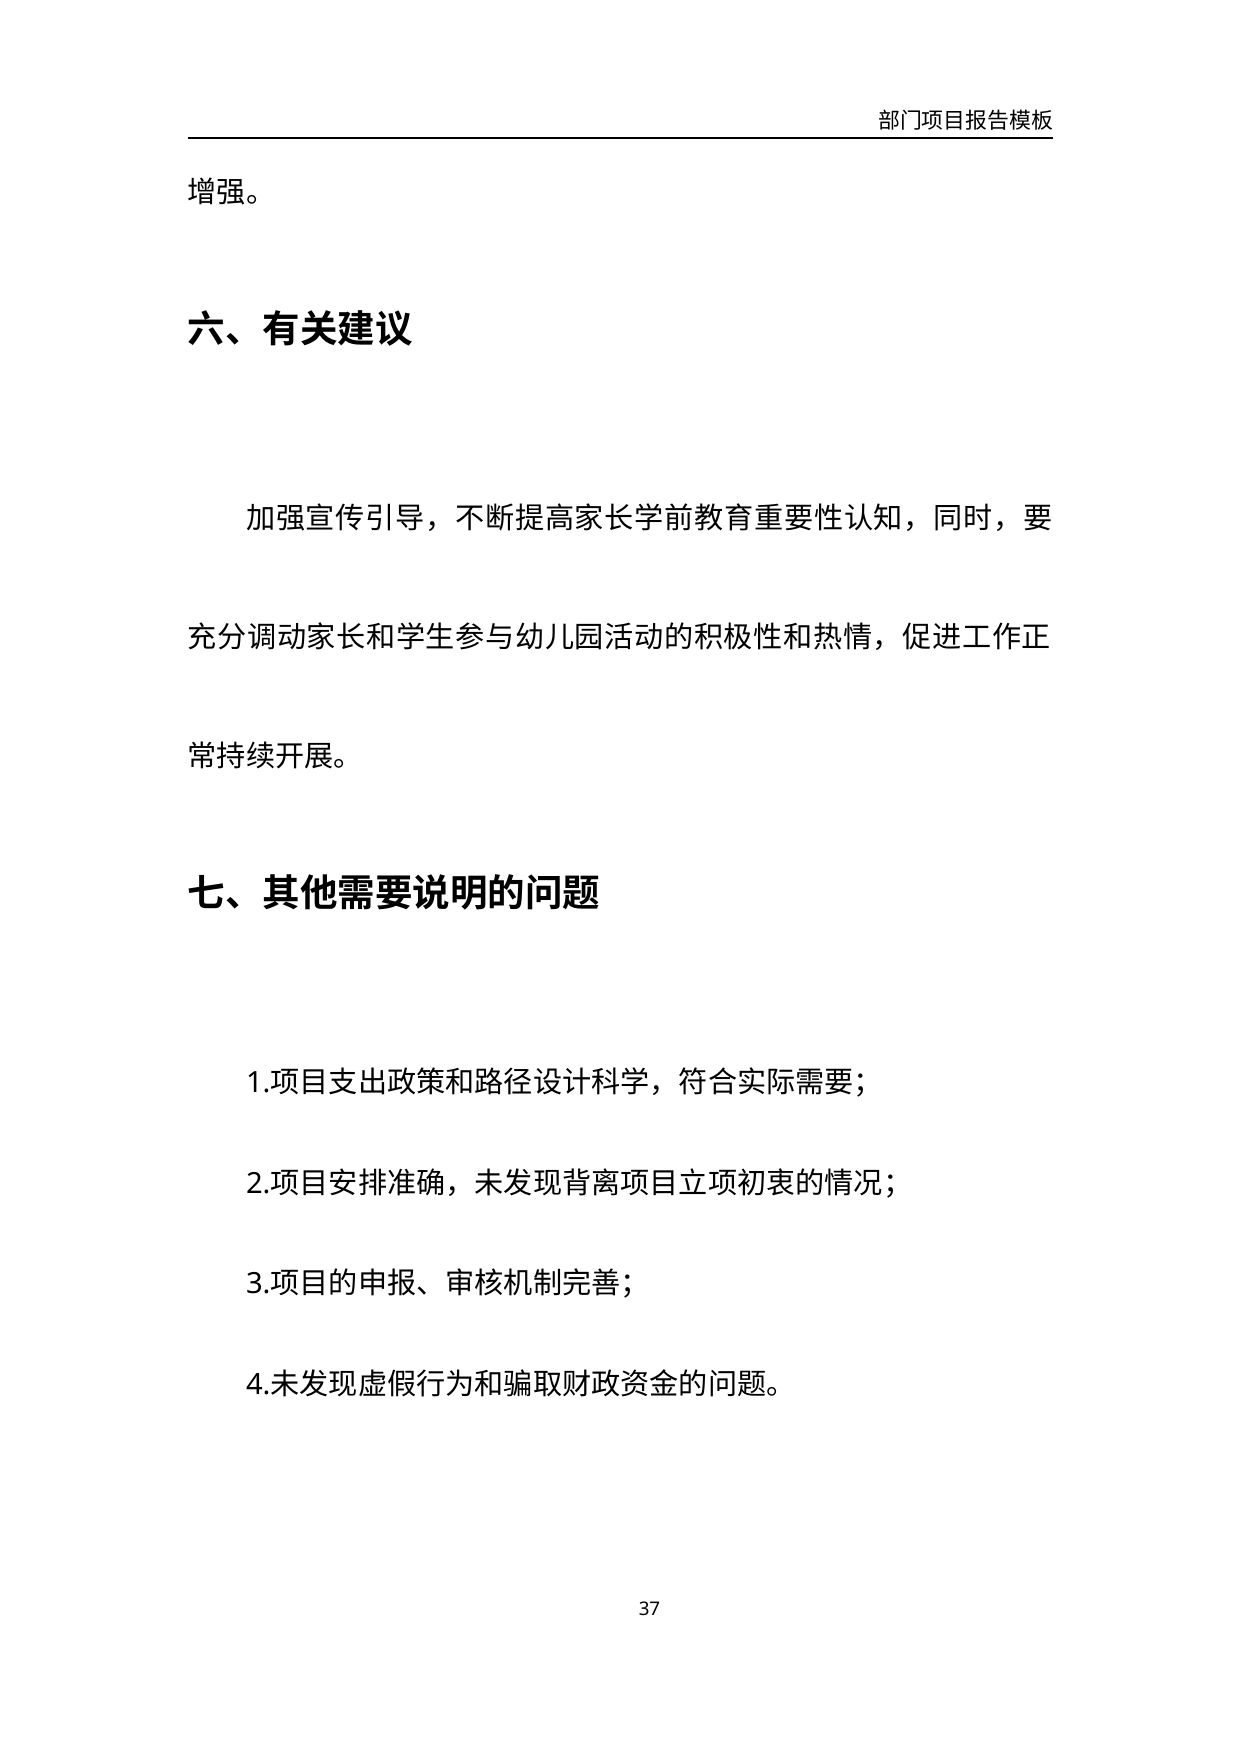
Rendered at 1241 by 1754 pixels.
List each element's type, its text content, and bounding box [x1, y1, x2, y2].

text 1.项目支出政策和路径设计科学，符合实际需要； [187, 1040, 1053, 1120]
text 3.项目的申报、审核机制完善； [187, 1241, 1053, 1321]
subtitle 七、其他需要说明的问题 [187, 850, 1053, 929]
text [187, 150, 1053, 229]
text 4.未发现虚假行为和骗取财政资金的问题。 [187, 1342, 1053, 1421]
text 2.项目安排准确，未发现背离项目立项初衷的情况； [187, 1141, 1053, 1220]
subtitle 有关建议 [187, 286, 1053, 365]
text 加强宣传引导，不断提高家长学前教育重要性认知，同时，要充分调动家长和学生参与幼儿园活动的积极性和热情，促进工作正常持续开展。 [187, 476, 1053, 794]
